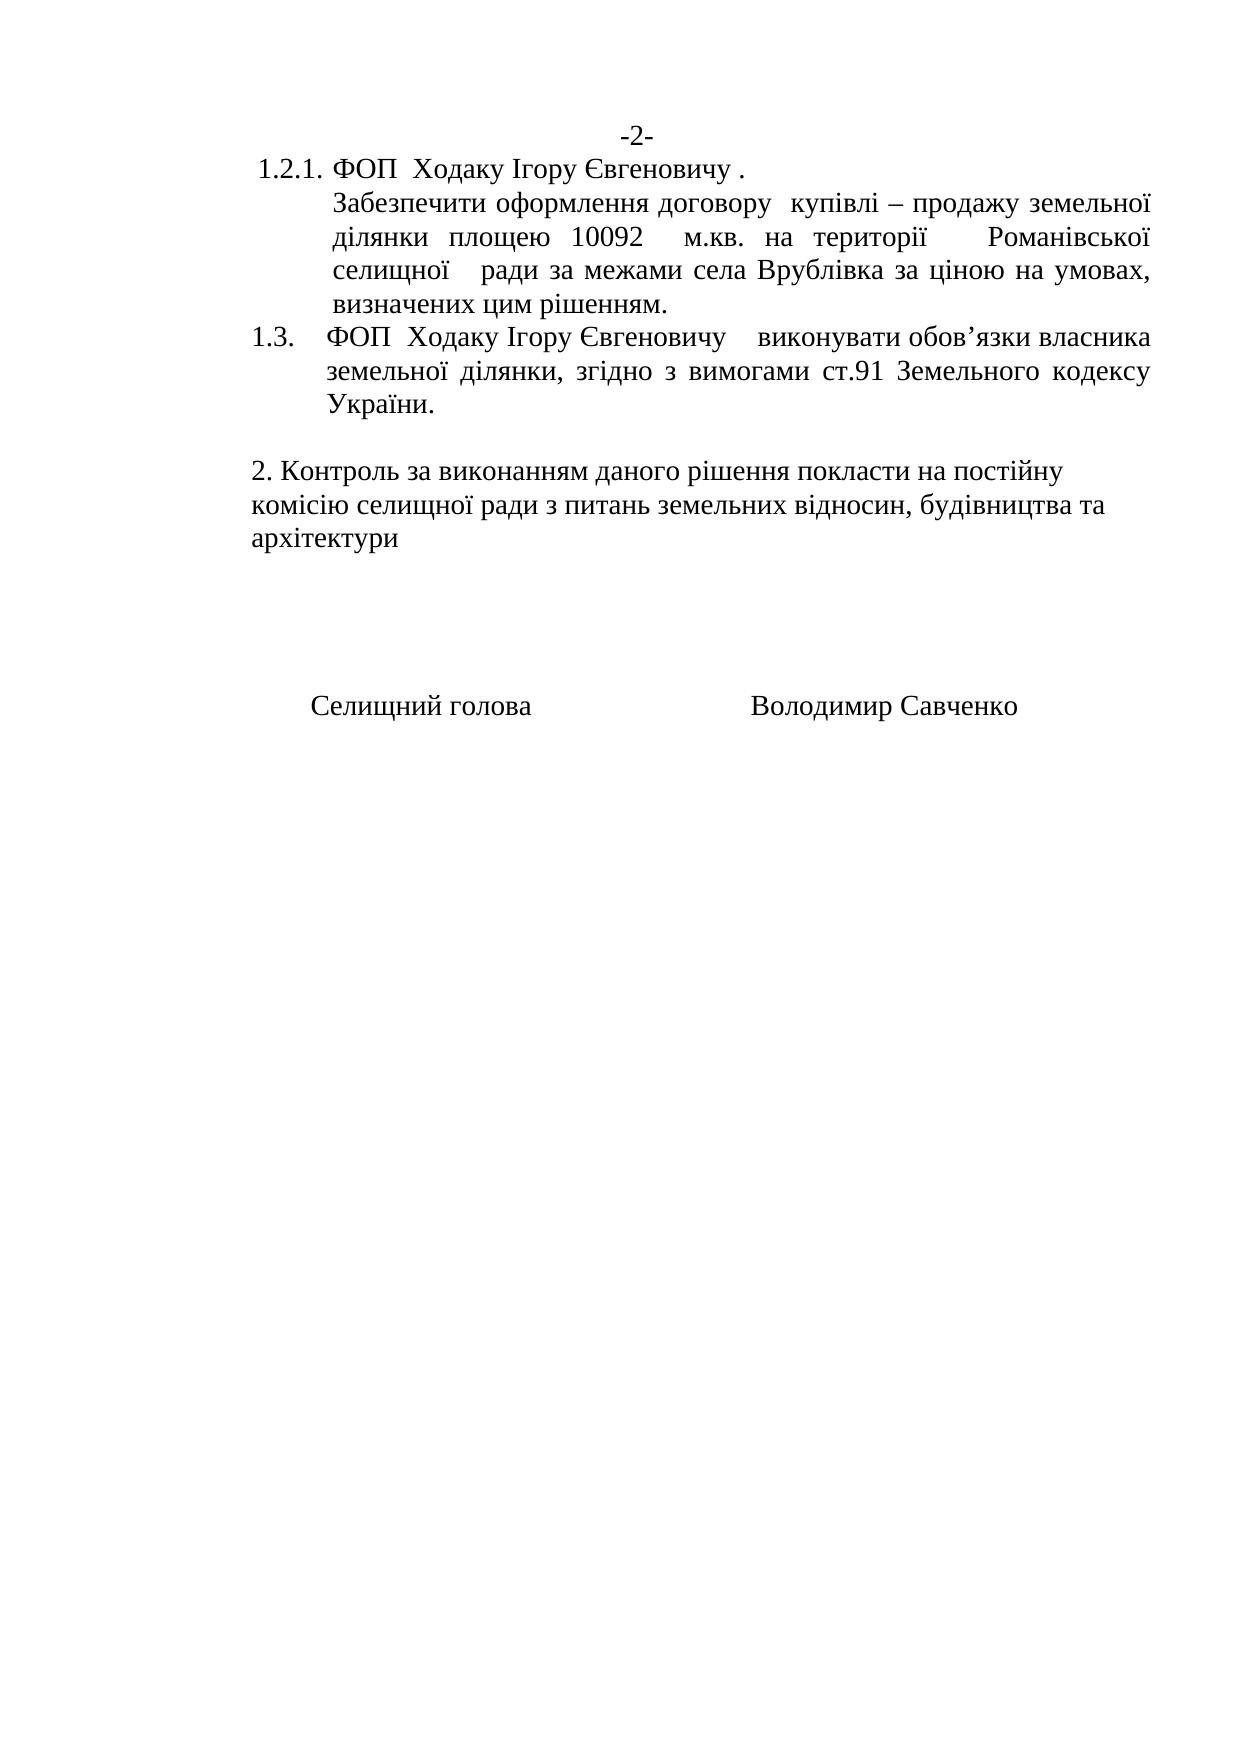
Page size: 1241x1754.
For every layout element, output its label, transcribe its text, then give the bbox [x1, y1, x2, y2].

text -2- [620, 118, 1152, 152]
text Забезпечити оформлення договору купівлі – продажу земельної ділянки площею 10092 м.кв. на території Романівської селищної ради за межами села Врублівка за ціною на умовах, визначених цим рішенням. [332, 185, 1152, 319]
text Селищний голова Володимир Савченко [177, 688, 1152, 722]
list ФОП Ходаку Ігору Євгеновичу виконувати обов’язки власника земельної ділянки, згідно з вимогами ст.91 Земельного кодексу України. [251, 319, 1152, 420]
list ФОП Ходаку Ігору Євгеновичу . [257, 152, 1152, 185]
text 2. Контроль за виконанням даного рішення покласти на постійну комісію селищної ради з питань земельних відносин, будівництва та архітектури [251, 453, 1152, 554]
